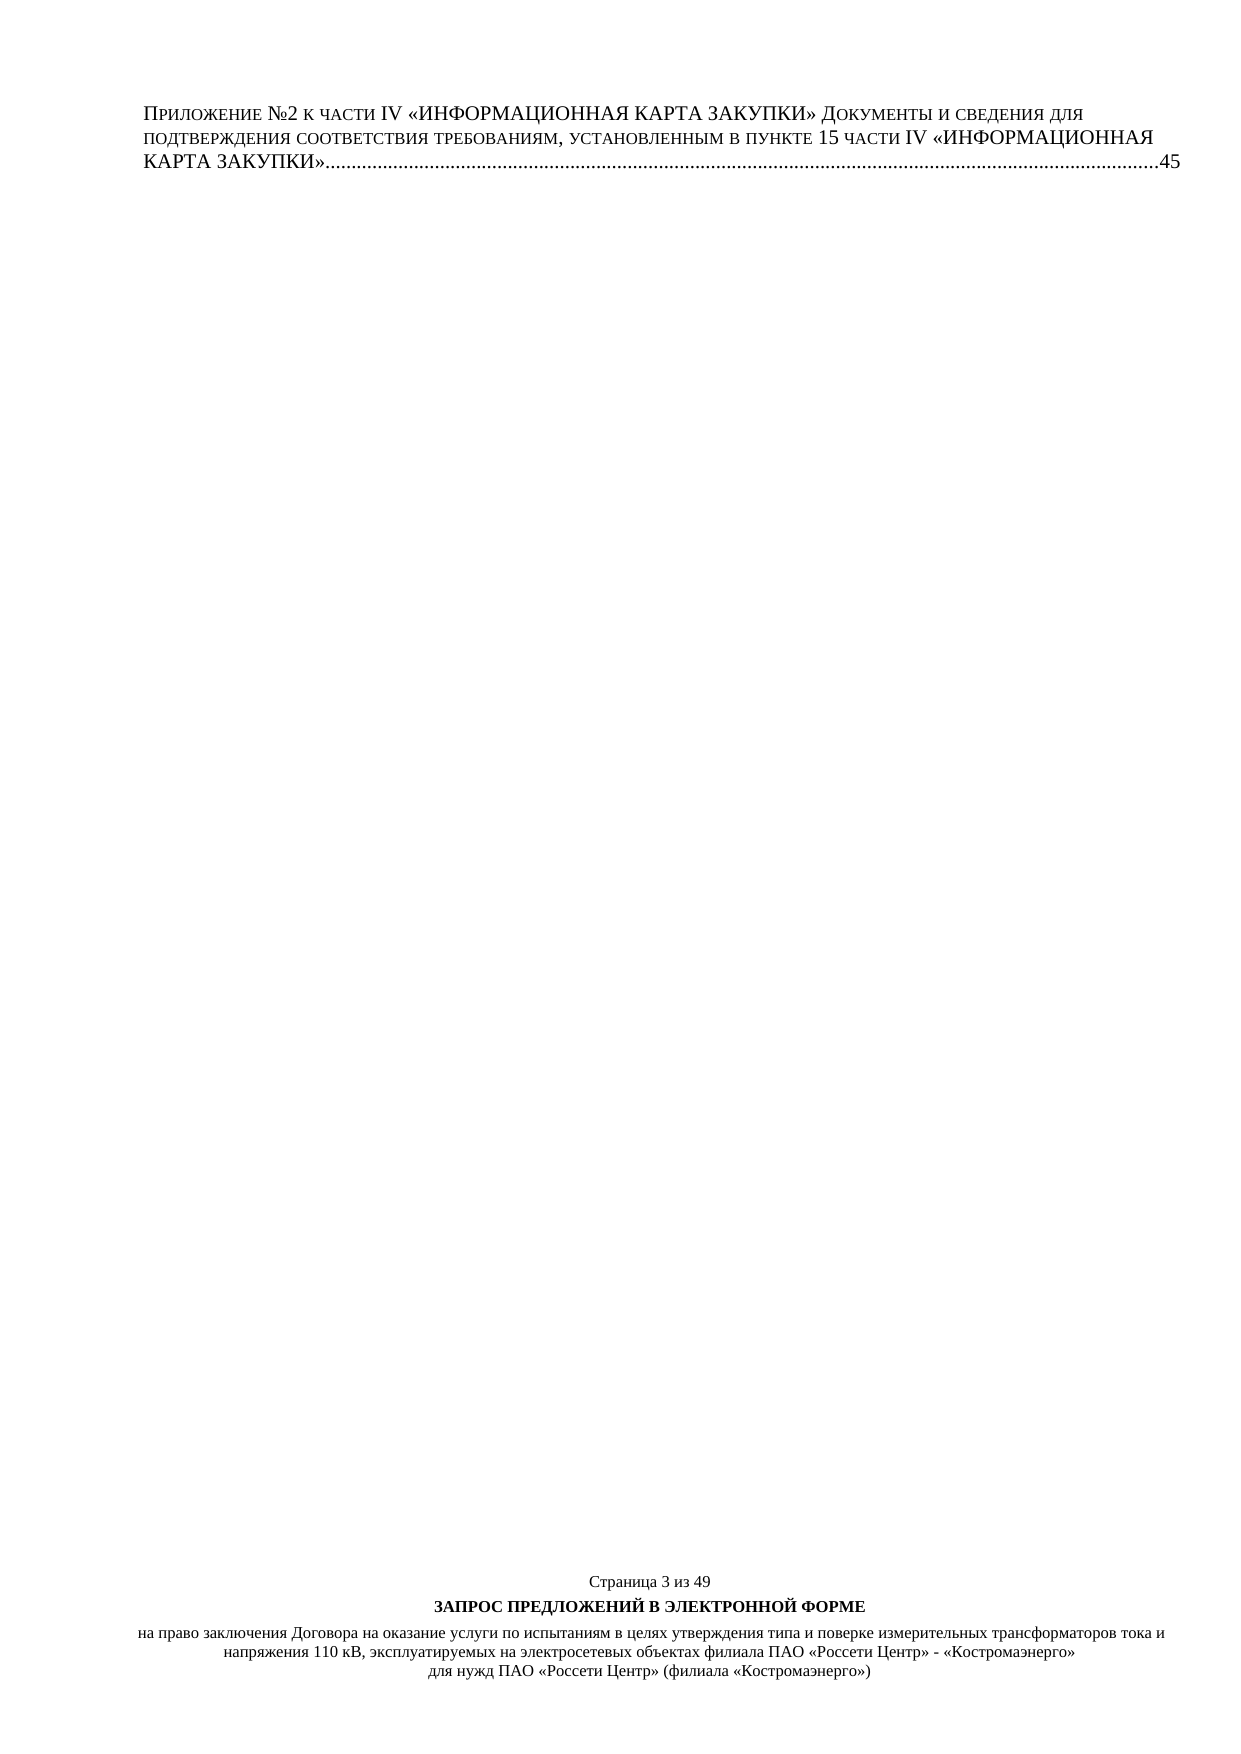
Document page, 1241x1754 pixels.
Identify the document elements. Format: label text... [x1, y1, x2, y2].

text Приложение №2 к части IV «ИНФОРМАЦИОННАЯ КАРТА ЗАКУПКИ» Документы и сведения для подтверждения соответствия требованиям, установленным в пункте 15 части IV «ИНФОРМАЦИОННАЯ КАРТА ЗАКУПКИ» 45 [143, 101, 1181, 173]
